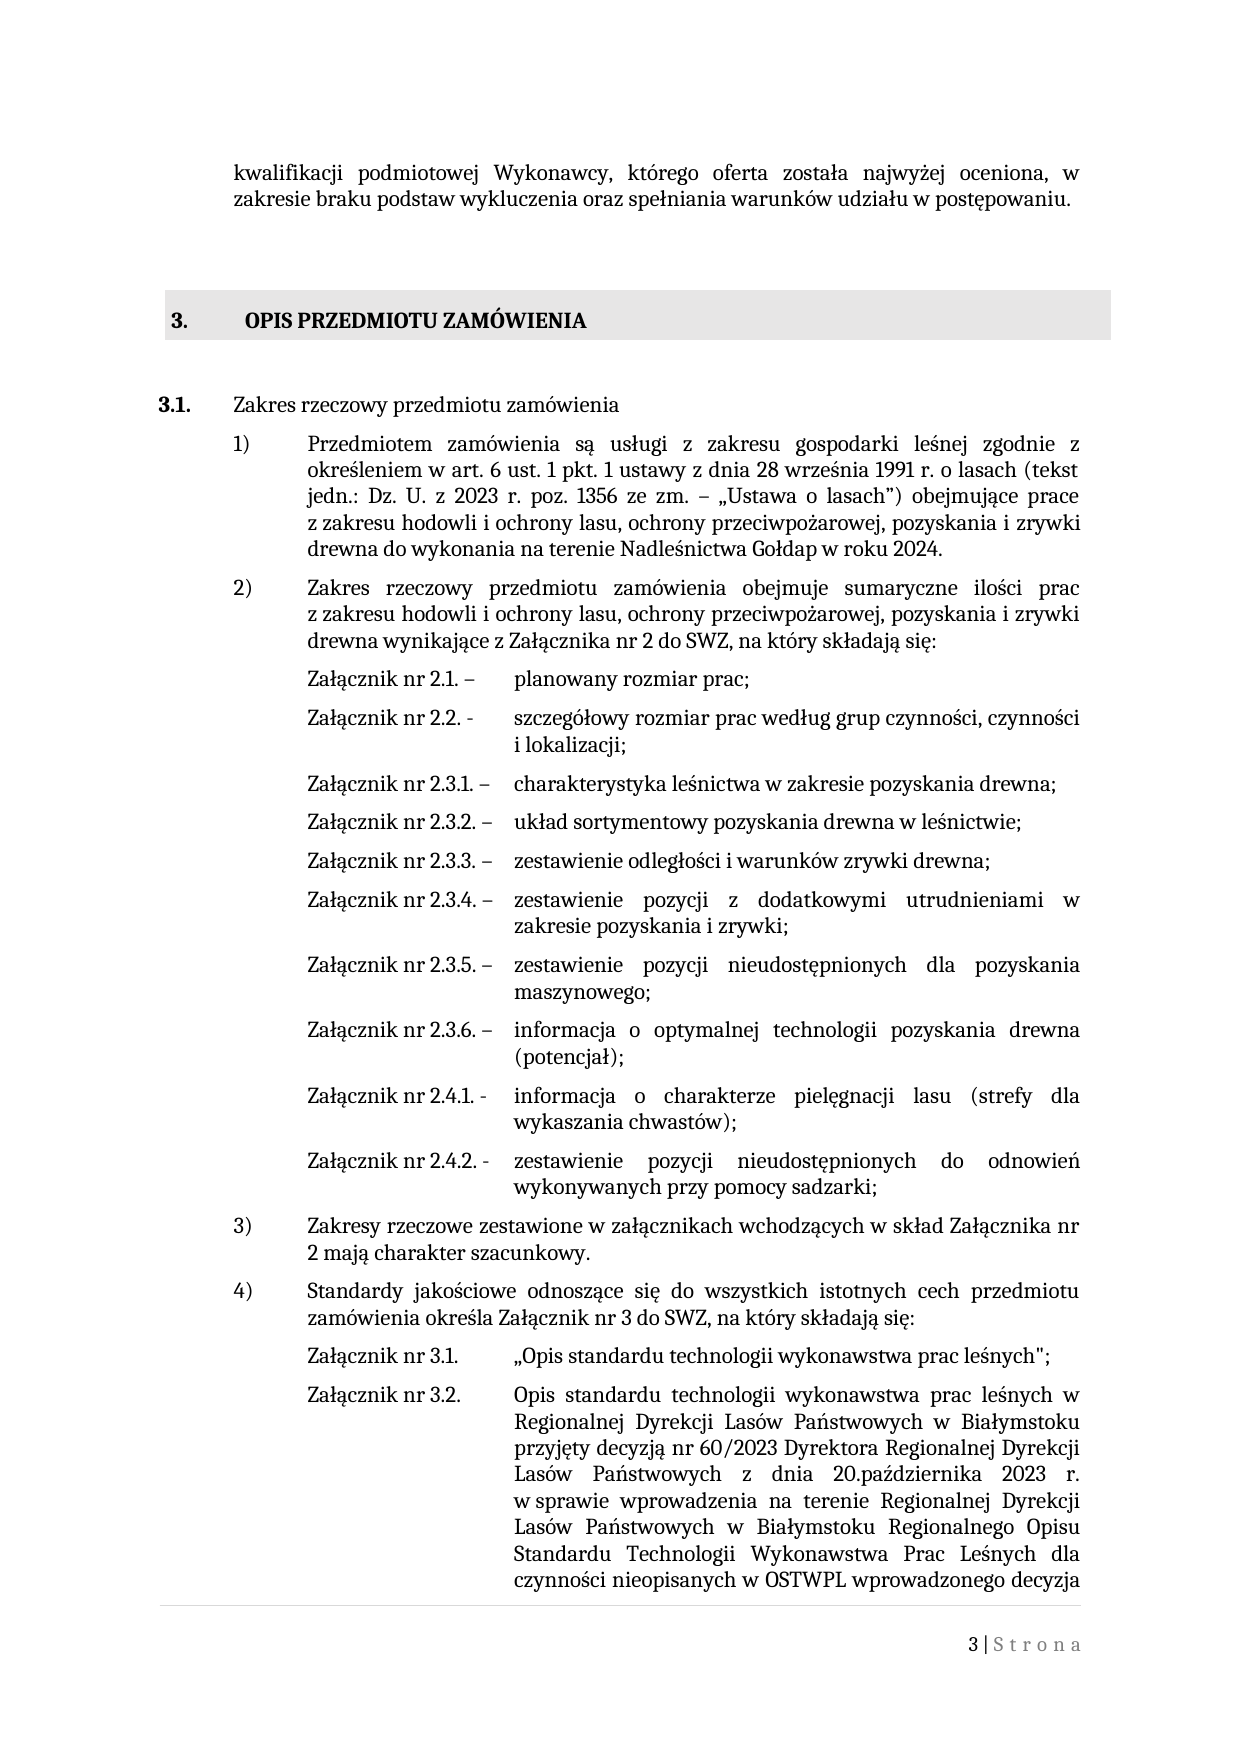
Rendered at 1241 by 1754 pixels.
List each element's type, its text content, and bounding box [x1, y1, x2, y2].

text Załącznik nr 2.3.1. – charakterystyka leśnictwa w zakresie pozyskania drewna; [307, 770, 1081, 797]
text Załącznik nr 2.2. - szczegółowy rozmiar prac według grup czynności, czynności i lokalizacji; [307, 705, 1081, 758]
text Załącznik nr 2.3.6. – informacja o optymalnej technologii pozyskania drewna (potencjał); [307, 1017, 1081, 1070]
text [307, 1382, 1081, 1593]
text Załącznik nr 2.3.3. – zestawienie odległości i warunków zrywki drewna; [307, 848, 1081, 874]
text 3) Zakresy rzeczowe zestawione w załącznikach wchodzących w skład Załącznika nr 2 mają charakter szacunkowy. [233, 1213, 1081, 1266]
text Załącznik nr 2.4.1. - informacja o charakterze pielęgnacji lasu (strefy dla wykaszania chwastów); [307, 1082, 1081, 1135]
list Zakres rzeczowy przedmiotu zamówienia [158, 392, 1081, 418]
text Załącznik nr 2.4.2. - zestawienie pozycji nieudostępnionych do odnowień wykonywanych przy pomocy sadzarki; [307, 1148, 1081, 1200]
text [159, 159, 1081, 212]
table_header 3. OPIS PRZEDMIOTU ZAMÓWIENIA [165, 290, 1111, 340]
text Załącznik nr 2.1. – planowany rozmiar prac; [307, 666, 1081, 693]
text Załącznik nr 2.3.5. – zestawienie pozycji nieudostępnionych dla pozyskania maszynowego; [307, 952, 1081, 1005]
text 2) Zakres rzeczowy przedmiotu zamówienia obejmuje sumaryczne ilości prac z zakresu hodowli i ochrony lasu, ochrony przeciwpożarowej, pozyskania i zrywki drewna wynikające z Załącznika nr 2 do SWZ, na który składają się: [233, 575, 1081, 654]
text 4) Standardy jakościowe odnoszące się do wszystkich istotnych cech przedmiotu zamówienia określa Załącznik nr 3 do SWZ, na który składają się: [233, 1278, 1081, 1331]
text 1) Przedmiotem zamówienia są usługi z zakresu gospodarki leśnej zgodnie z określeniem w art. 6 ust. 1 pkt. 1 ustawy z dnia 28 września 1991 r. o lasach (tekst jedn.: Dz. U. z 2023 r. poz. 1356 ze zm. – „Ustawa o lasach”) obejmujące prace z zakresu hodowli i ochrony lasu, ochrony przeciwpożarowej, pozyskania i zrywki drewna do wykonania na terenie Nadleśnictwa Gołdap w roku 2024. [233, 430, 1081, 562]
text Załącznik nr 2.3.2. – układ sortymentowy pozyskania drewna w leśnictwie; [307, 809, 1081, 836]
text Załącznik nr 2.3.4. – zestawienie pozycji z dodatkowymi utrudnieniami w zakresie pozyskania i zrywki; [307, 887, 1081, 939]
text Załącznik nr 3.1. „Opis standardu technologii wykonawstwa prac leśnych"; [307, 1343, 1081, 1370]
